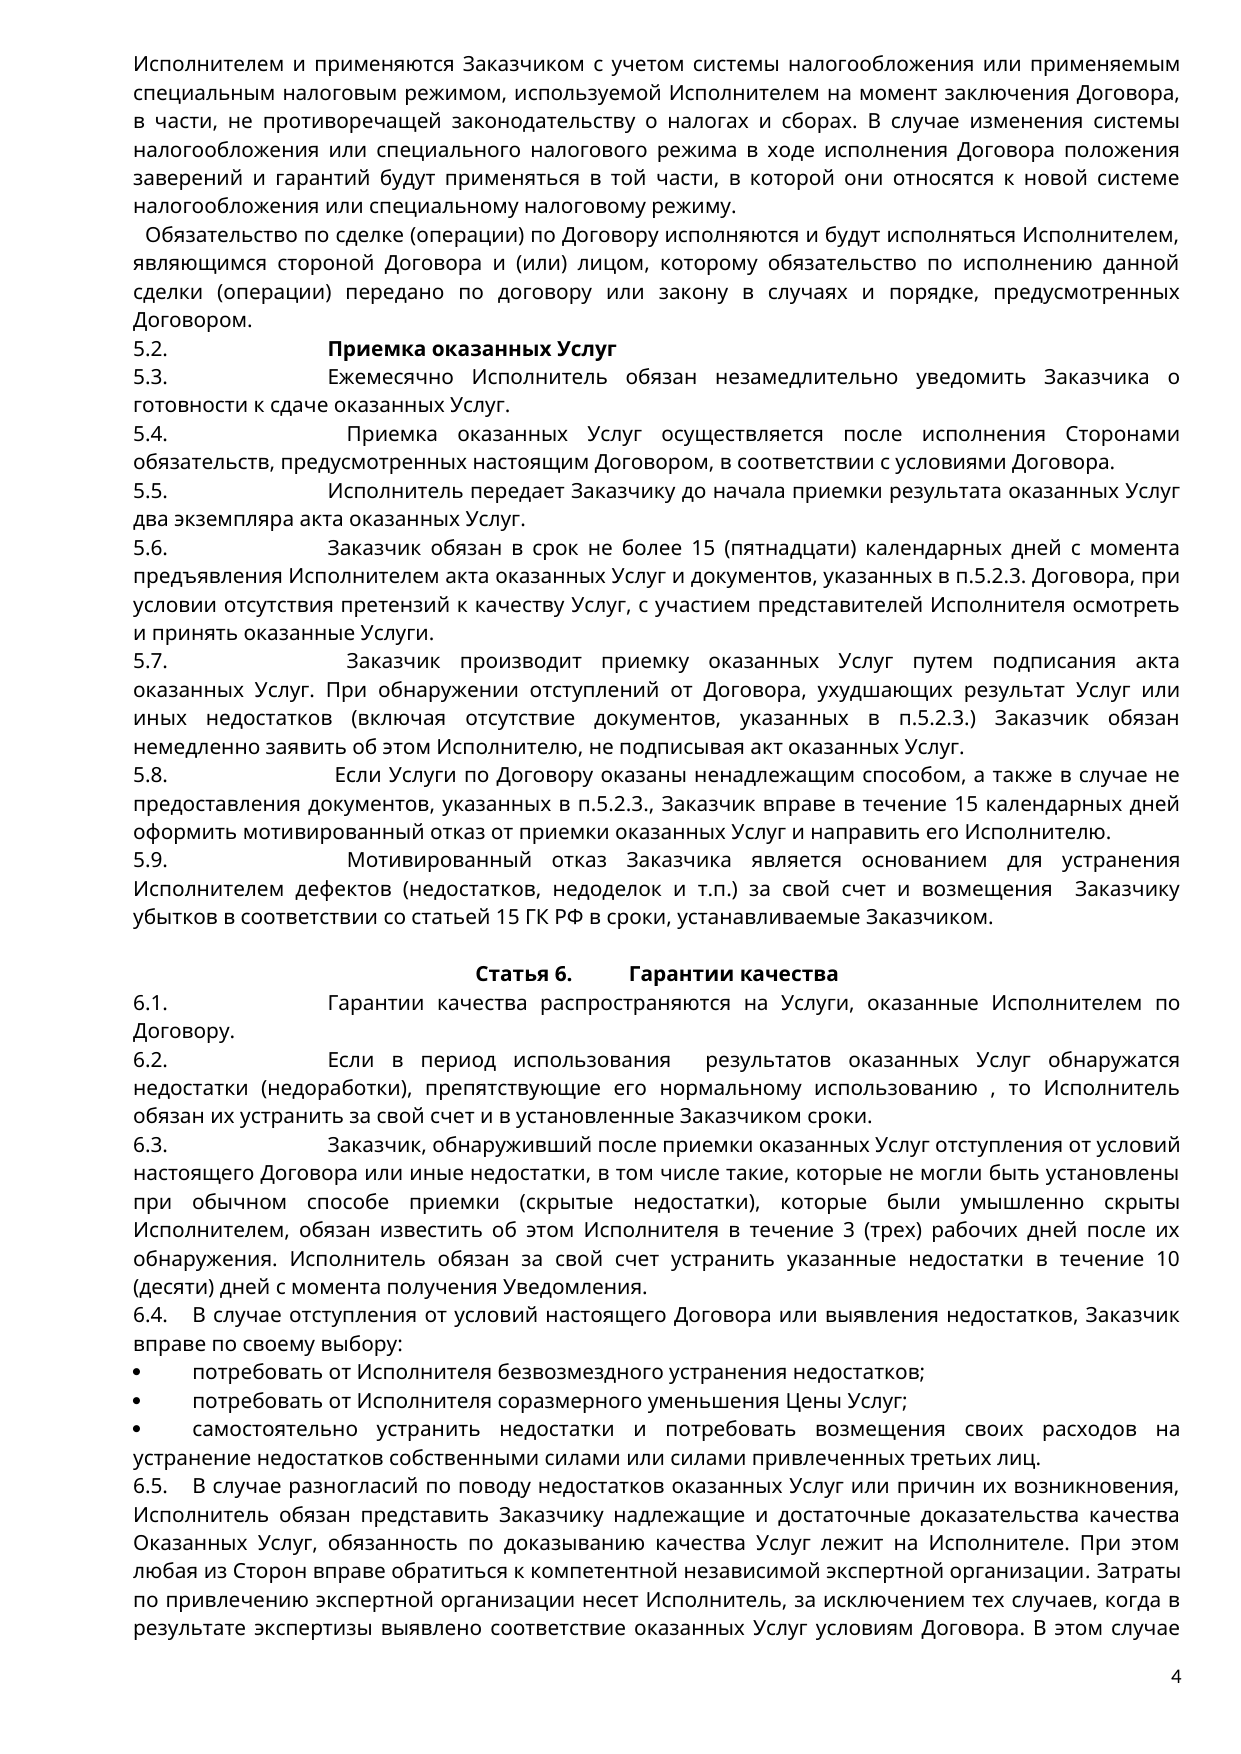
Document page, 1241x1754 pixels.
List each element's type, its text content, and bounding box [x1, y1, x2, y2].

subtitle Приемка оказанных Услуг [133, 334, 1181, 362]
list В случае отступления от условий настоящего Договора или выявления недостатков, Заказчик вправе по своему выбору: [133, 1301, 1181, 1357]
subtitle Заказчик, обнаруживший после приемки оказанных Услуг отступления от условий настоящего Договора или иные недостатки, в том числе такие, которые не могли быть установлены при обычном способе приемки (скрытые недостатки), которые были умышленно скрыты Исполнителем, обязан известить об этом Исполнителя в течение 3 (трех) рабочих дней после их обнаружения. Исполнитель обязан за свой счет устранить указанные недостатки в течение 10 (десяти) дней с момента получения Уведомления. [133, 1130, 1181, 1301]
subtitle Заказчик обязан в срок не более 15 (пятнадцати) календарных дней с момента предъявления Исполнителем акта оказанных Услуг и документов, указанных в п.5.2.3. Договора, при условии отсутствия претензий к качеству Услуг, с участием представителей Исполнителя осмотреть и принять оказанные Услуги. [133, 533, 1181, 647]
subtitle Исполнитель передает Заказчику до начала приемки результата оказанных Услуг два экземпляра акта оказанных Услуг. [133, 476, 1181, 533]
list потребовать от Исполнителя соразмерного уменьшения Цены Услуг; [133, 1386, 1181, 1414]
subtitle Ежемесячно Исполнитель обязан незамедлительно уведомить Заказчика о готовности к сдаче оказанных Услуг. [133, 362, 1181, 419]
subtitle Приемка оказанных Услуг осуществляется после исполнения Сторонами обязательств, предусмотренных настоящим Договором, в соответствии с условиями Договора. [133, 419, 1181, 476]
subtitle Если в период использования результатов оказанных Услуг обнаружатся недостатки (недоработки), препятствующие его нормальному использованию , то Исполнитель обязан их устранить за свой счет и в установленные Заказчиком сроки. [133, 1045, 1181, 1130]
subtitle Мотивированный отказ Заказчика является основанием для устранения Исполнителем дефектов (недостатков, недоделок и т.п.) за свой счет и возмещения Заказчику убытков в соответствии со статьей 15 ГК РФ в сроки, устанавливаемые Заказчиком. [133, 846, 1181, 931]
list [133, 1471, 1181, 1642]
subtitle Гарантии качества распространяются на Услуги, оказанные Исполнителем по Договору. [133, 988, 1181, 1045]
subtitle Гарантии качества [133, 959, 1181, 988]
text Обязательство по сделке (операции) по Договору исполняются и будут исполняться Исполнителем, являющимся стороной Договора и (или) лицом, которому обязательство по исполнению данной сделки (операции) передано по договору или закону в случаях и порядке, предусмотренных Договором. [133, 220, 1181, 334]
list самостоятельно устранить недостатки и потребовать возмещения своих расходов на устранение недостатков собственными силами или силами привлеченных третьих лиц. [133, 1414, 1181, 1471]
subtitle Заказчик производит приемку оказанных Услуг путем подписания акта оказанных Услуг. При обнаружении отступлений от Договора, ухудшающих результат Услуг или иных недостатков (включая отсутствие документов, указанных в п.5.2.3.) Заказчик обязан немедленно заявить об этом Исполнителю, не подписывая акт оказанных Услуг. [133, 647, 1181, 760]
subtitle Если Услуги по Договору оказаны ненадлежащим способом, а также в случае не предоставления документов, указанных в п.5.2.3., Заказчик вправе в течение 15 календарных дней оформить мотивированный отказ от приемки оказанных Услуг и направить его Исполнителю. [133, 760, 1181, 846]
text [133, 49, 1181, 220]
list потребовать от Исполнителя безвозмездного устранения недостатков; [133, 1357, 1181, 1386]
